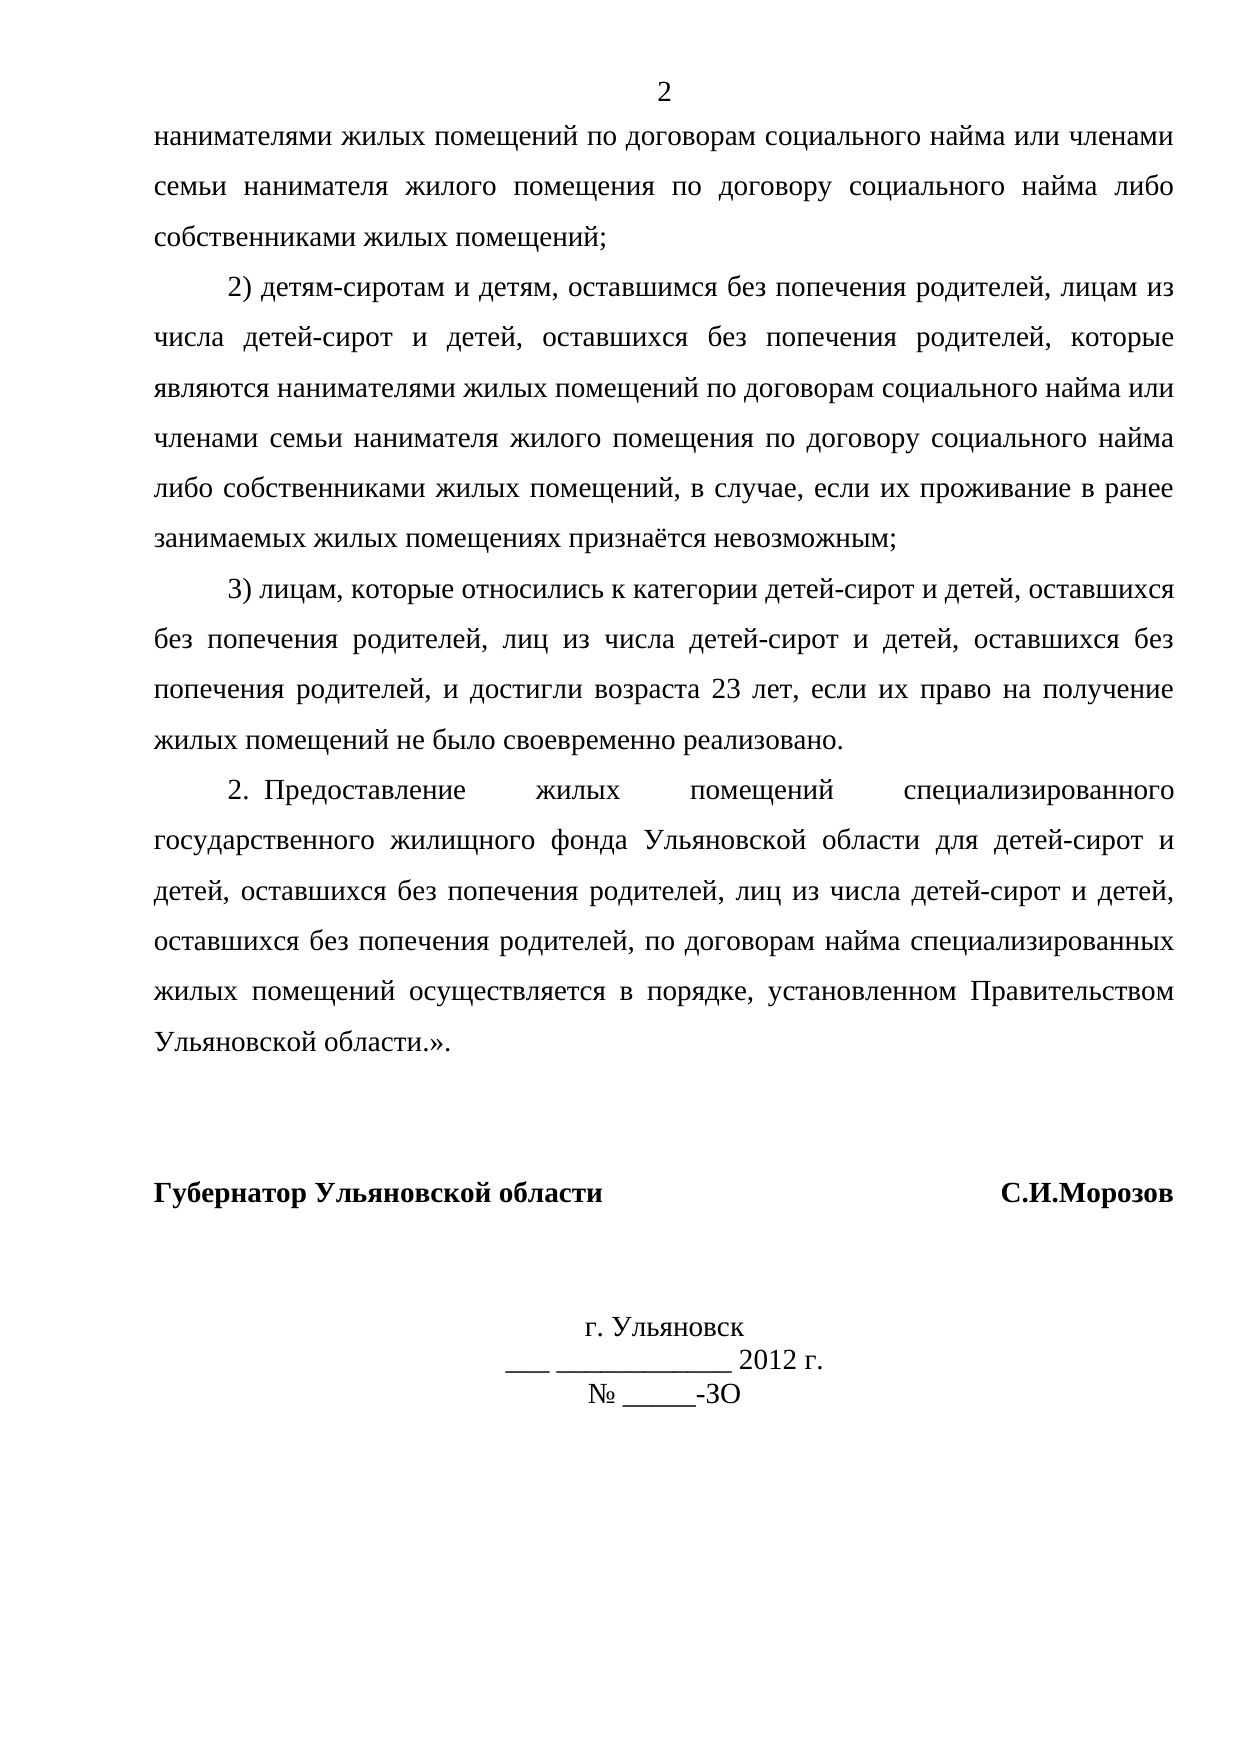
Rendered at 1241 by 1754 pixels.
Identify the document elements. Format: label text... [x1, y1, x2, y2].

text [153, 118, 1175, 252]
text № _____-ЗО [153, 1376, 1175, 1409]
text ___ ____________ 2012 г. [153, 1342, 1175, 1376]
text 3) лицам, которые относились к категории детей-сирот и детей, оставшихся без попечения родителей, лиц из числа детей-сирот и детей, оставшихся без попечения родителей, и достигли возраста 23 лет, если их право на получение жилых помещений не было своевременно реализовано. [153, 571, 1175, 755]
text Губернатор Ульяновской области С.И.Морозов [153, 1175, 1175, 1208]
text 2) детям-сиротам и детям, оставшимся без попечения родителей, лицам из числа детей-сирот и детей, оставшихся без попечения родителей, которые являются нанимателями жилых помещений по договорам социального найма или членами семьи нанимателя жилого помещения по договору социального найма либо собственниками жилых помещений, в случае, если их проживание в ранее занимаемых жилых помещениях признаётся невозможным; [153, 269, 1175, 554]
text 2. Предоставление жилых помещений специализированного государственного жилищного фонда Ульяновской области для детей-сирот и детей, оставшихся без попечения родителей, лиц из числа детей-сирот и детей, оставшихся без попечения родителей, по договорам найма специализированных жилых помещений осуществляется в порядке, установленном Правительством Ульяновской области.». [153, 772, 1175, 1057]
text г. Ульяновск [153, 1309, 1175, 1342]
